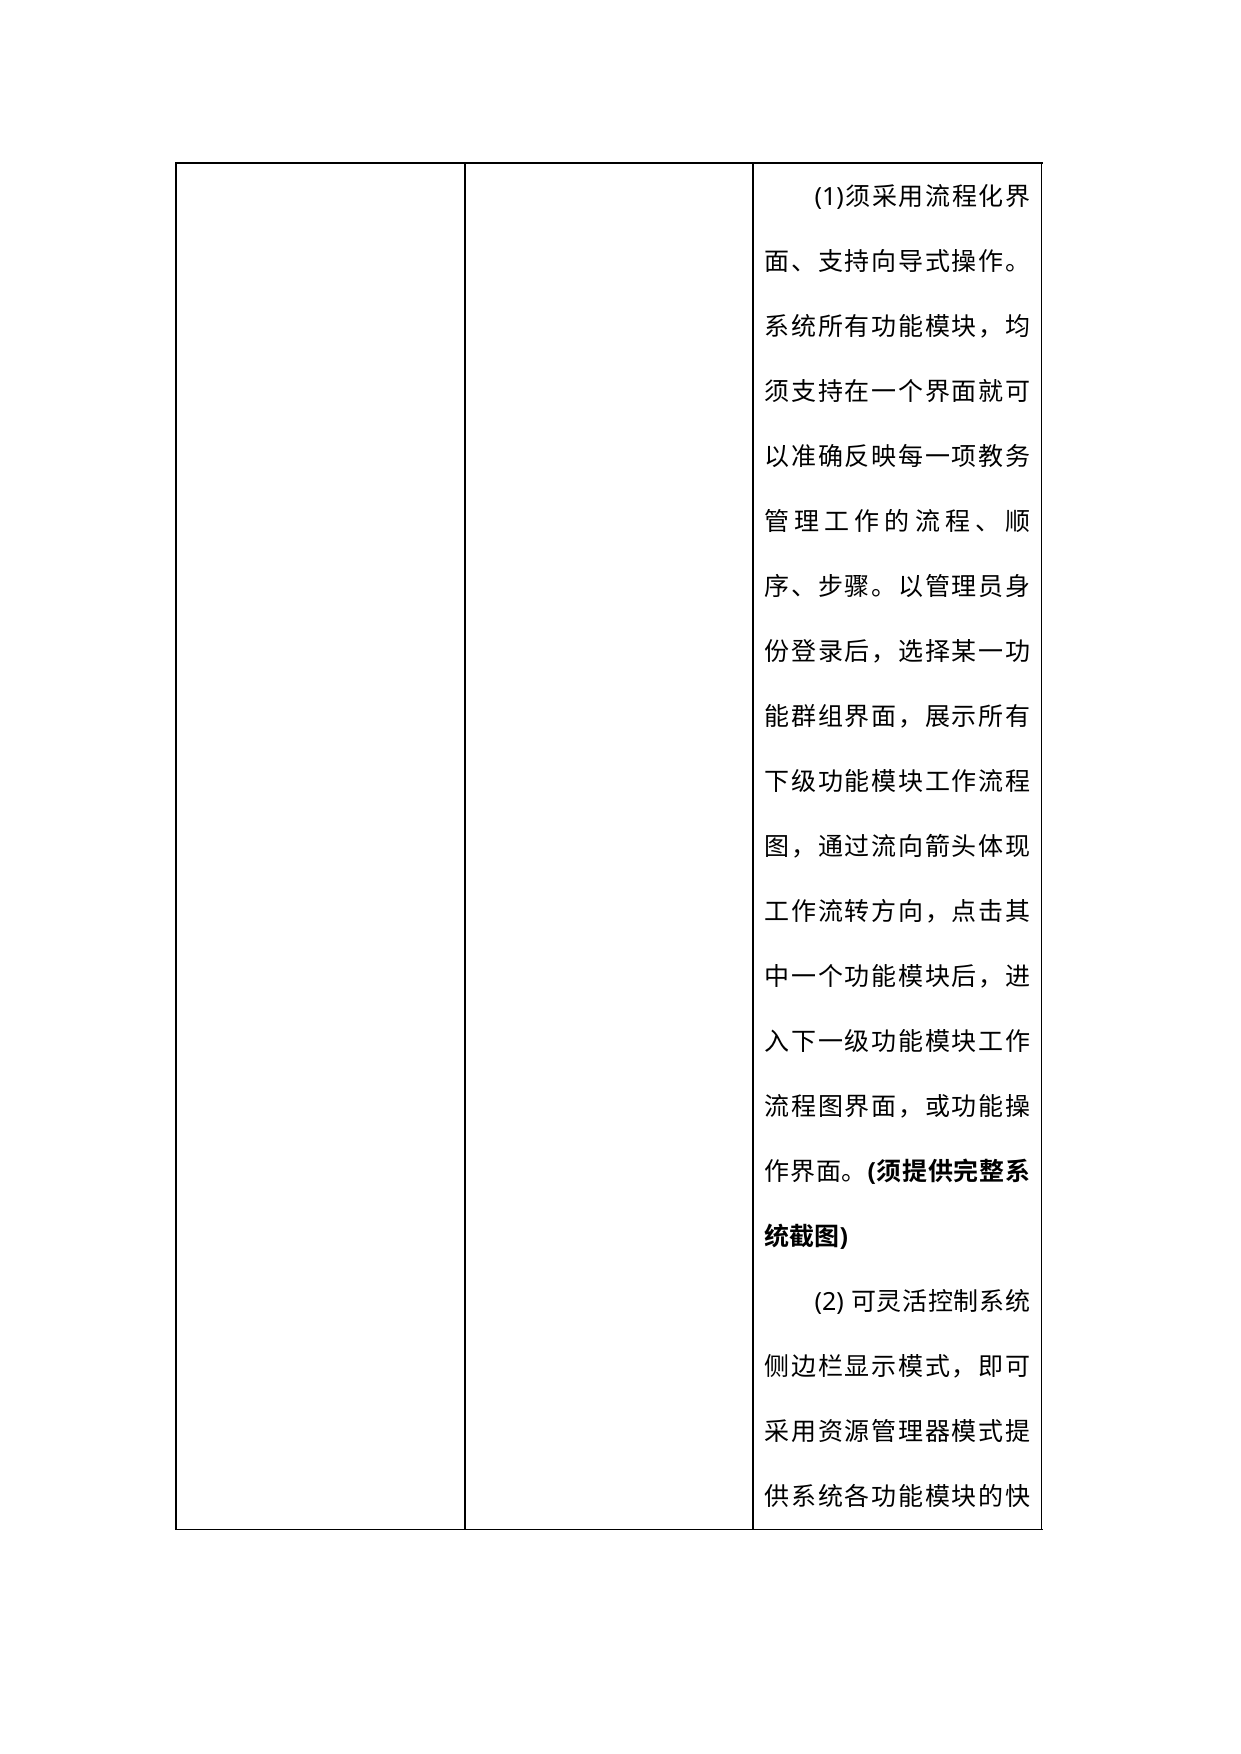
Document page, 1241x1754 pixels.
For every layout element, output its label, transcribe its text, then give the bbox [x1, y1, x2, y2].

table_cell [466, 164, 752, 1528]
table_cell 1 [177, 164, 464, 1528]
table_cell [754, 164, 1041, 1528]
